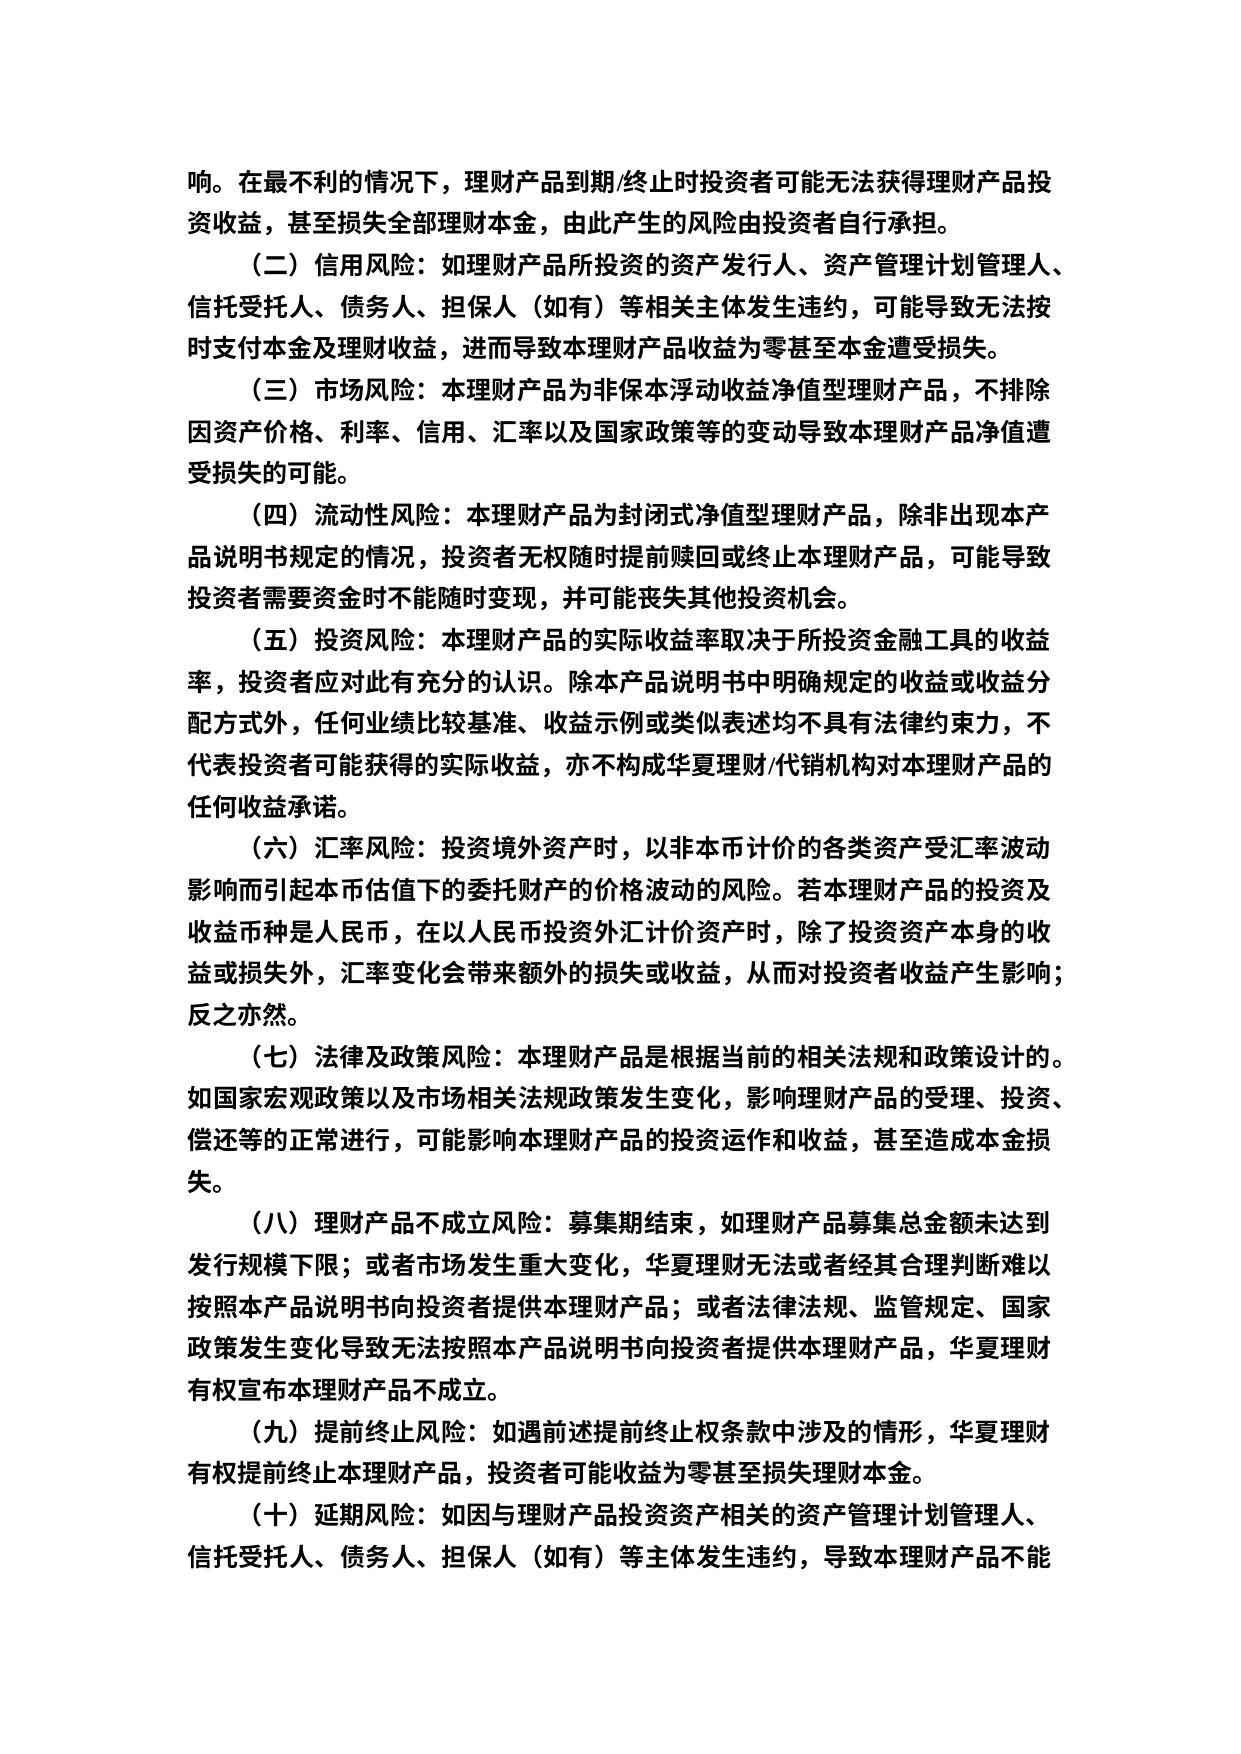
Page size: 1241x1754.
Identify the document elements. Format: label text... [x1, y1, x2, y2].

text （八）理财产品不成立风险：募集期结束，如理财产品募集总金额未达到发行规模下限；或者市场发生重大变化，华夏理财无法或者经其合理判断难以按照本产品说明书向投资者提供本理财产品；或者法律法规、监管规定、国家政策发生变化导致无法按照本产品说明书向投资者提供本理财产品，华夏理财有权宣布本理财产品不成立。 [187, 1204, 1053, 1407]
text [187, 162, 1053, 240]
text （七）法律及政策风险：本理财产品是根据当前的相关法规和政策设计的。如国家宏观政策以及市场相关法规政策发生变化，影响理财产品的受理、投资、偿还等的正常进行，可能影响本理财产品的投资运作和收益，甚至造成本金损失。 [187, 1037, 1053, 1198]
text （三）市场风险：本理财产品为非保本浮动收益净值型理财产品，不排除因资产价格、利率、信用、汇率以及国家政策等的变动导致本理财产品净值遭受损失的可能。 [187, 370, 1053, 490]
text （六）汇率风险：投资境外资产时，以非本币计价的各类资产受汇率波动影响而引起本币估值下的委托财产的价格波动的风险。若本理财产品的投资及收益币种是人民币，在以人民币投资外汇计价资产时，除了投资资产本身的收益或损失外，汇率变化会带来额外的损失或收益，从而对投资者收益产生影响；反之亦然。 [187, 829, 1053, 1032]
text （四）流动性风险：本理财产品为封闭式净值型理财产品，除非出现本产品说明书规定的情况，投资者无权随时提前赎回或终止本理财产品，可能导致投资者需要资金时不能随时变现，并可能丧失其他投资机会。 [187, 495, 1053, 615]
text （九）提前终止风险：如遇前述提前终止权条款中涉及的情形，华夏理财有权提前终止本理财产品，投资者可能收益为零甚至损失理财本金。 [187, 1412, 1053, 1490]
text （五）投资风险：本理财产品的实际收益率取决于所投资金融工具的收益率，投资者应对此有充分的认识。除本产品说明书中明确规定的收益或收益分配方式外，任何业绩比较基准、收益示例或类似表述均不具有法律约束力，不代表投资者可能获得的实际收益，亦不构成华夏理财/代销机构对本理财产品的任何收益承诺。 [187, 620, 1053, 823]
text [187, 1495, 1053, 1573]
text （二）信用风险：如理财产品所投资的资产发行人、资产管理计划管理人、信托受托人、债务人、担保人（如有）等相关主体发生违约，可能导致无法按时支付本金及理财收益，进而导致本理财产品收益为零甚至本金遭受损失。 [187, 245, 1053, 365]
